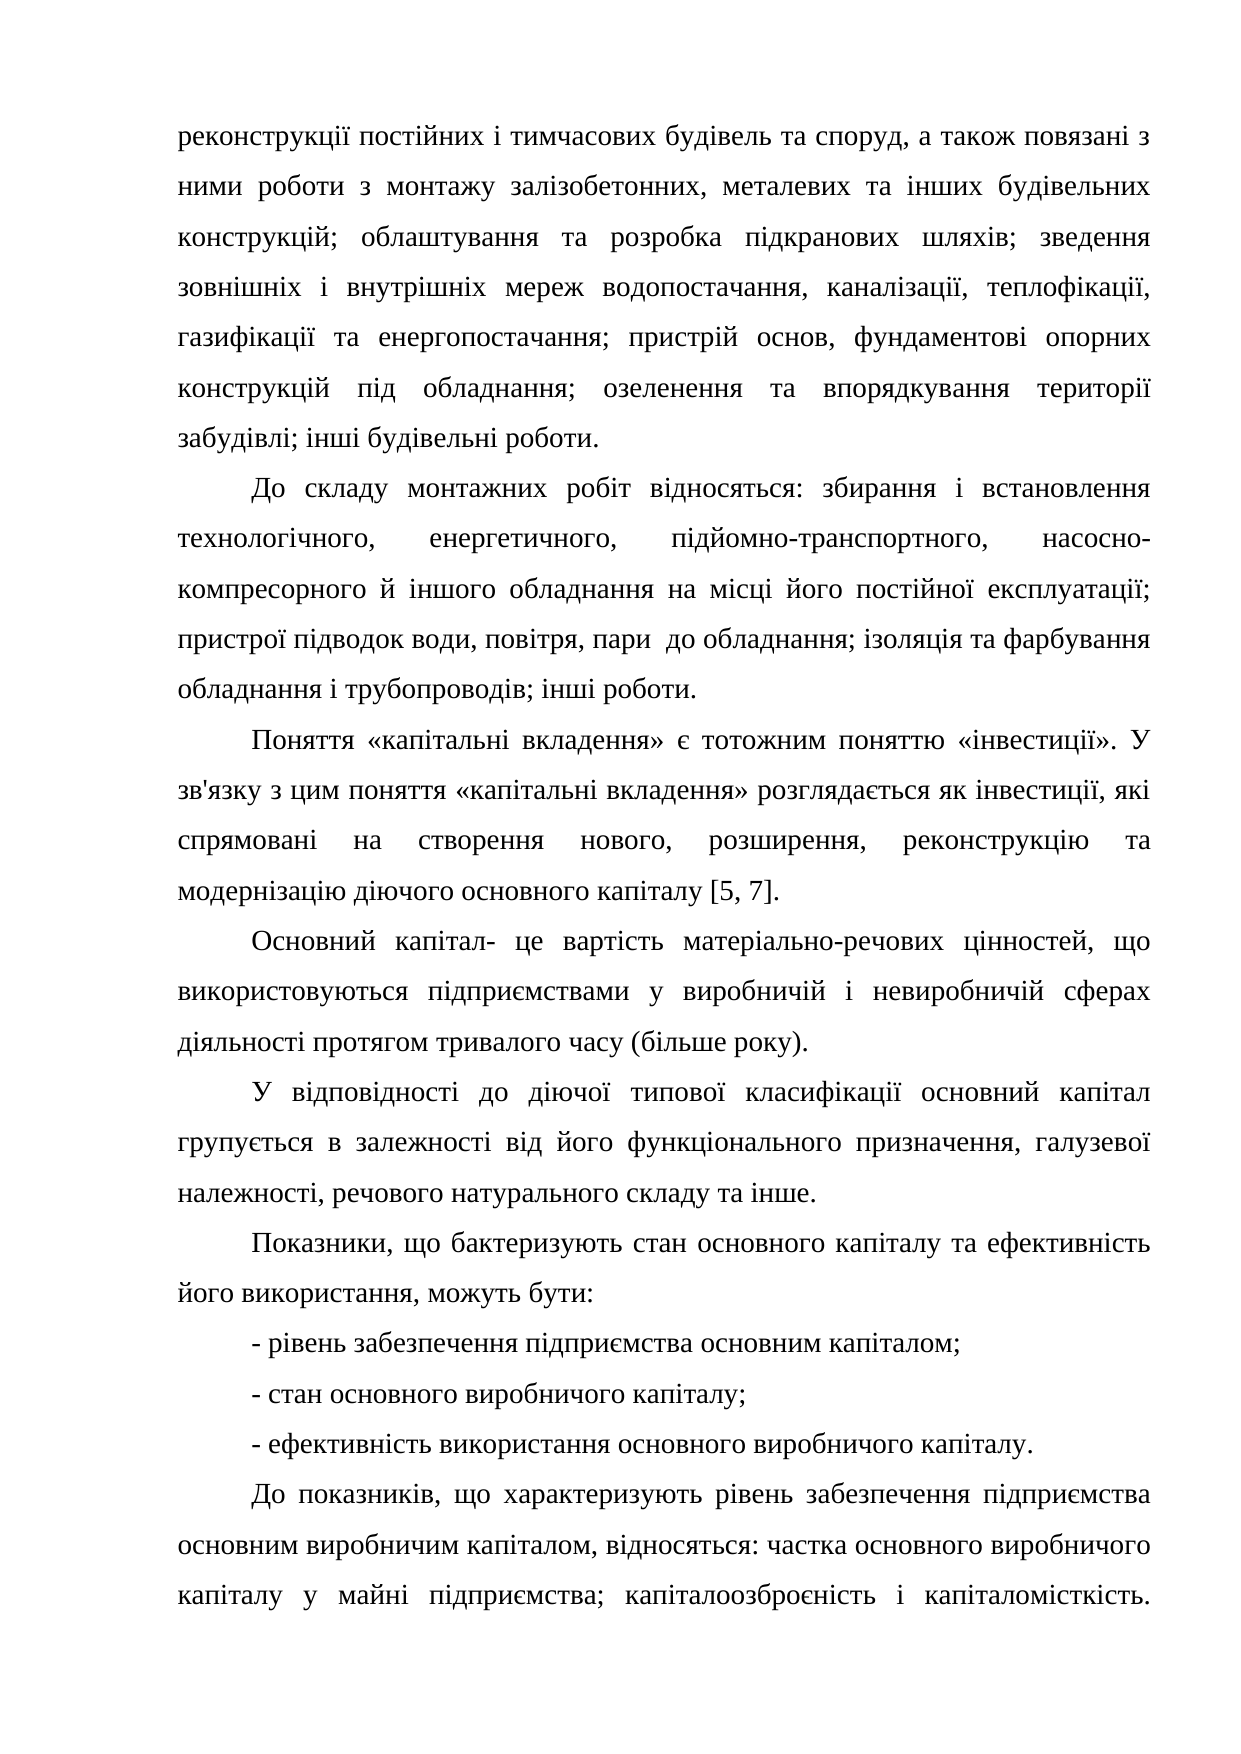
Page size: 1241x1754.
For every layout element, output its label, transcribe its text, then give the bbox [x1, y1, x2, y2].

text Основний капітал- це вартість матеріально-речових цінностей, що використовуються підприємствами у виробничій і невиробничій сферах діяльності протягом тривалого часу (більше року). [177, 923, 1152, 1057]
text Поняття «капітальні вкладення» є тотожним поняттю «інвестиції». У зв'язку з цим поняття «капітальні вкладення» розглядається як інвестиції, які спрямовані на створення нового, розширення, реконструкцію та модернізацію діючого основного капіталу [5, 7]. [177, 722, 1152, 906]
text Показники, що бактеризують стан основного капіталу та ефективність його використання, можуть бути: [177, 1225, 1152, 1309]
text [177, 118, 1152, 453]
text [177, 1477, 1152, 1611]
text - стан основного виробничого капіталу; [177, 1376, 1152, 1409]
text - ефективність використання основного виробничого капіталу. [177, 1426, 1152, 1460]
text У відповідності до діючої типової класифікації основний капітал групується в залежності від його функціонального призначення, галузевої належності, речового натурального складу та інше. [177, 1074, 1152, 1208]
text - рівень забезпечення підприємства основним капіталом; [177, 1326, 1152, 1359]
text До складу монтажних робіт відносяться: збирання і встановлення технологічного, енергетичного, підйомно-транспортного, насосно-компресорного й іншого обладнання на місці його постійної експлуатації; пристрої підводок води, повітря, пари до обладнання; ізоляція та фарбування обладнання і трубопроводів; інші роботи. [177, 470, 1152, 705]
